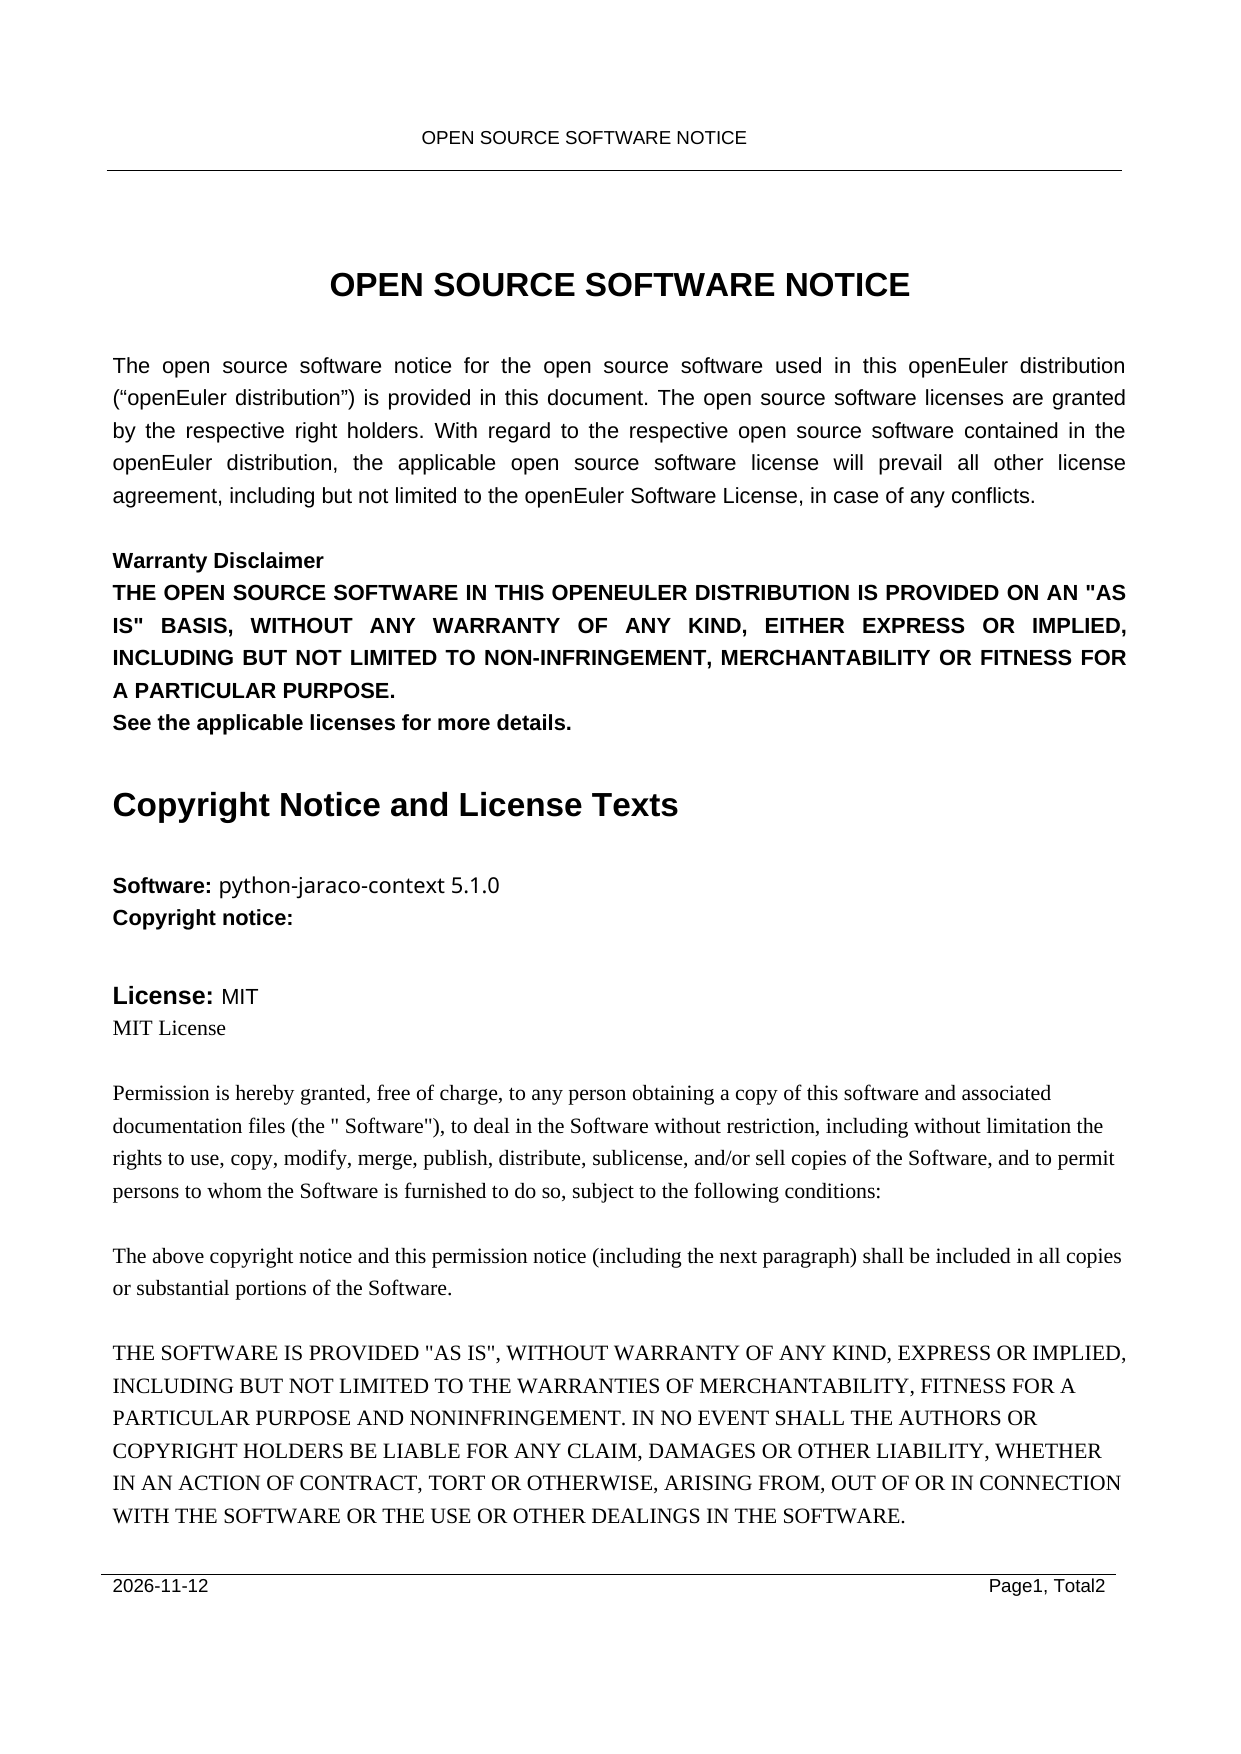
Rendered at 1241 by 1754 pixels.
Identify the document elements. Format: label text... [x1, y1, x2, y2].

text Warranty Disclaimer [112, 544, 1128, 576]
text MIT License Permission is hereby granted, free of charge, to any person obtaining a copy of this software and associated documentation files (the " Software"), to deal in the Software without restriction, including without limitation the rights to use, copy, modify, merge, publish, distribute, sublicense, and/or sell copies of the Software, and to permit persons to whom the Software is furnished to do so, subject to the following conditions: The above copyright notice and this permission notice (including the next paragraph) shall be included in all copies or substantial portions of the Software. THE SOFTWARE IS PROVIDED "AS IS", WITHOUT WARRANTY OF ANY KIND, EXPRESS OR IMPLIED, INCLUDING BUT NOT LIMITED TO THE WARRANTIES OF MERCHANTABILITY, FITNESS FOR A PARTICULAR PURPOSE AND NONINFRINGEMENT. IN NO EVENT SHALL THE AUTHORS OR COPYRIGHT HOLDERS BE LIABLE FOR ANY CLAIM, DAMAGES OR OTHER LIABILITY, WHETHER IN AN ACTION OF CONTRACT, TORT OR OTHERWISE, ARISING FROM, OUT OF OR IN CONNECTION WITH THE SOFTWARE OR THE USE OR OTHER DEALINGS IN THE SOFTWARE. [112, 1012, 1128, 1564]
text THE OPEN SOURCE SOFTWARE IN THIS OPENEULER DISTRIBUTION IS PROVIDED ON AN "AS IS" BASIS, WITHOUT ANY WARRANTY OF ANY KIND, EITHER EXPRESS OR IMPLIED, INCLUDING BUT NOT LIMITED TO NON-INFRINGEMENT, MERCHANTABILITY OR FITNESS FOR A PARTICULAR PURPOSE. See the applicable licenses for more details. [112, 576, 1128, 739]
text The open source software notice for the open source software used in this openEuler distribution (“openEuler distribution”) is provided in this document. The open source software licenses are granted by the respective right holders. With regard to the respective open source software contained in the openEuler distribution, the applicable open source software license will prevail all other license agreement, including but not limited to the openEuler Software License, in case of any conflicts. [112, 349, 1128, 511]
text Copyright Notice and License Texts [112, 771, 1128, 836]
text License: MIT [112, 979, 1128, 1012]
text Copyright notice: [112, 901, 1128, 934]
title Software: python-jaraco-context 5.1.0 [112, 869, 1128, 901]
text OPEN SOURCE SOFTWARE NOTICE [112, 251, 1128, 316]
